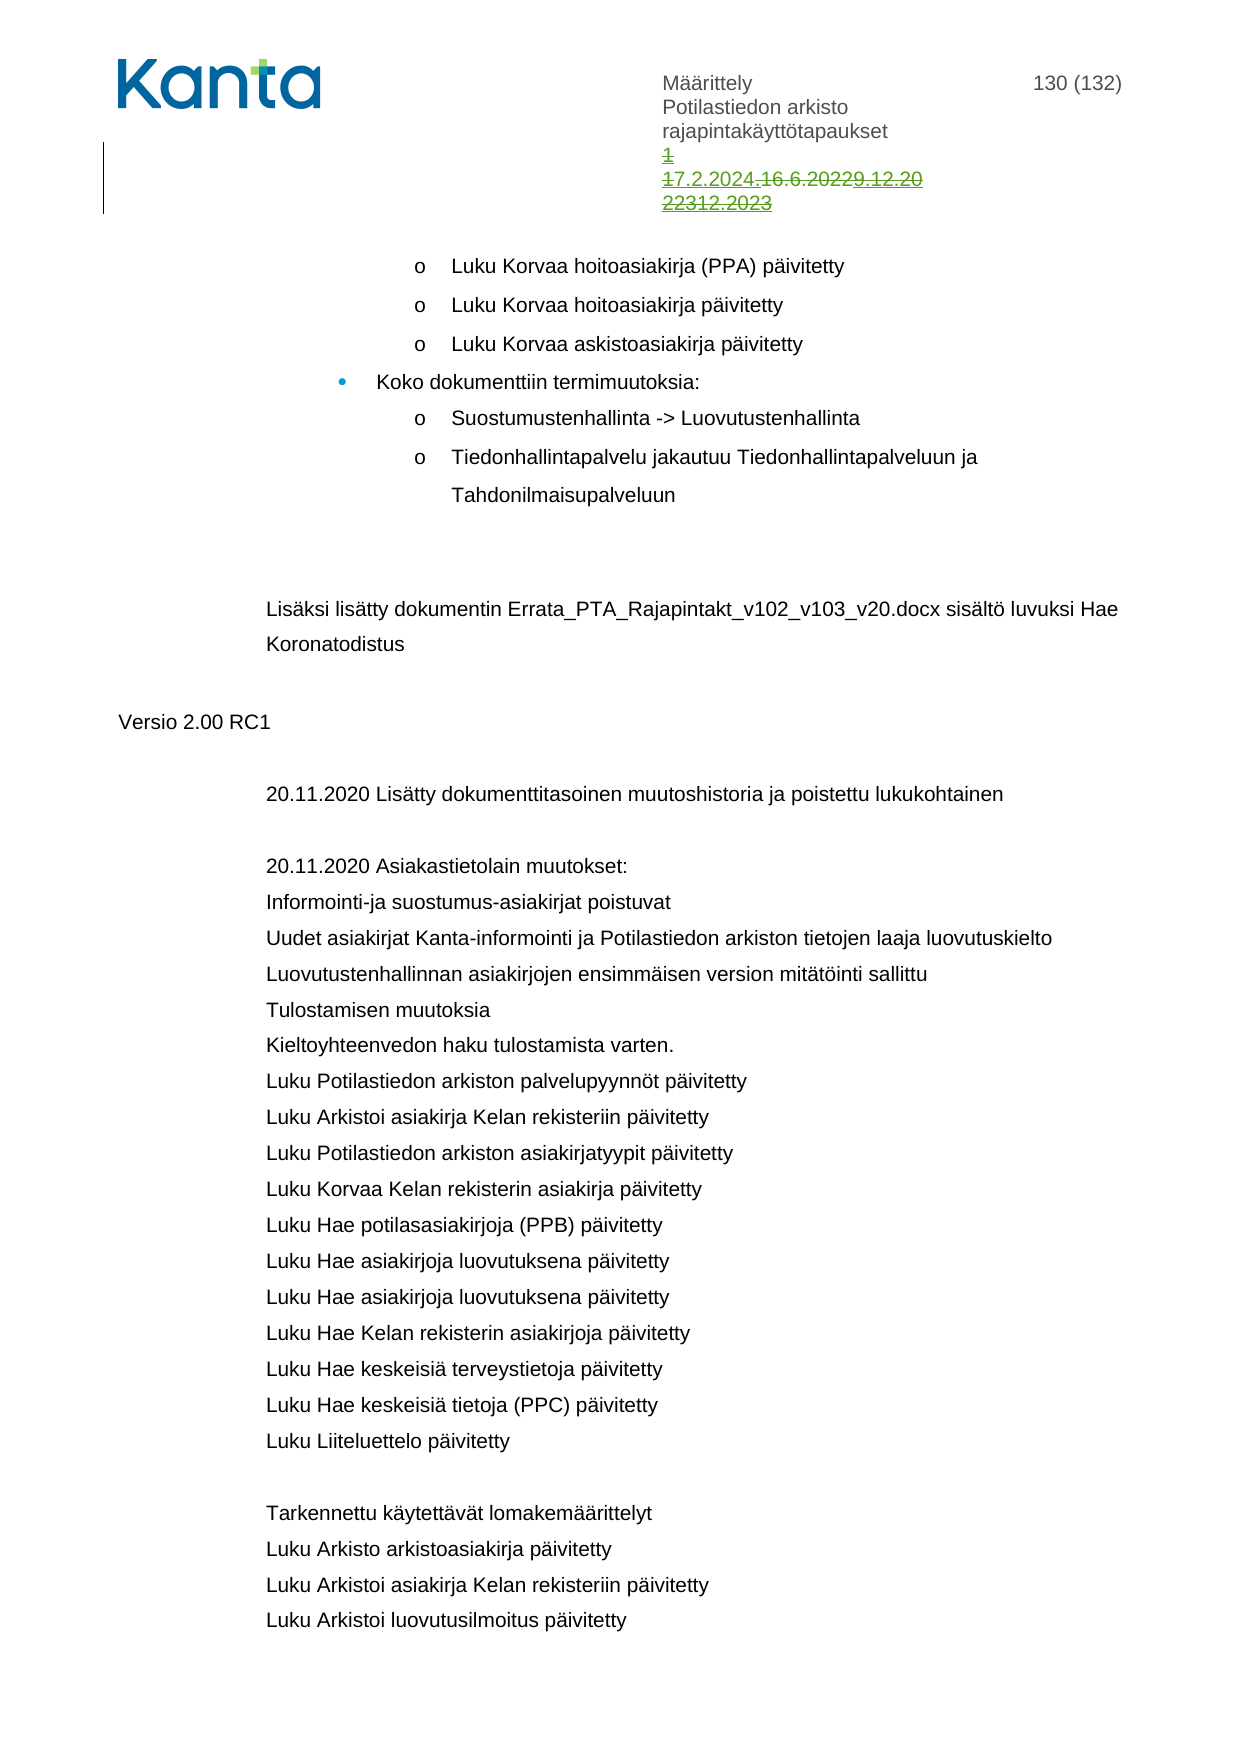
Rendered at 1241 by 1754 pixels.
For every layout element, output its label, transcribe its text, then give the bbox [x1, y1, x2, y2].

text Luku Arkisto arkistoasiakirja päivitetty [266, 1536, 1122, 1560]
text Kieltoyhteenvedon haku tulostamista varten. [266, 1033, 1122, 1057]
picture [118, 59, 321, 109]
text 20.11.2020 Asiakastietolain muutokset: [266, 854, 1122, 878]
list Luku Korvaa hoitoasiakirja (PPA) päivitetty [414, 254, 1122, 280]
text Luku Hae asiakirjoja luovutuksena päivitetty [266, 1249, 1122, 1273]
text Luku Korvaa Kelan rekisterin asiakirja päivitetty [266, 1177, 1122, 1201]
text Luku Potilastiedon arkiston asiakirjatyypit päivitetty [266, 1141, 1122, 1165]
text Lisäksi lisätty dokumentin Errata_PTA_Rajapintakt_v102_v103_v20.docx sisältö luvuksi Hae Koronatodistus [266, 596, 1122, 656]
text Tulostamisen muutoksia [266, 997, 1122, 1021]
list Luku Korvaa hoitoasiakirja päivitetty [414, 293, 1122, 318]
list Suostumustenhallinta -> Luovutustenhallinta [414, 406, 1122, 432]
text Luku Hae asiakirjoja luovutuksena päivitetty [266, 1285, 1122, 1309]
text Informointi-ja suostumus-asiakirjat poistuvat Uudet asiakirjat Kanta-informointi ja Potilastiedon arkiston tietojen laaja luovutuskielto Luovutustenhallinnan asiakirjojen ensimmäisen version mitätöinti sallittu [266, 889, 1122, 985]
text Luku Potilastiedon arkiston palvelupyynnöt päivitetty [266, 1069, 1122, 1093]
text Luku Hae Kelan rekisterin asiakirjoja päivitetty [266, 1321, 1122, 1345]
text Luku Arkistoi asiakirja Kelan rekisteriin päivitetty [266, 1572, 1122, 1596]
text Tarkennettu käytettävät lomakemäärittelyt [266, 1501, 1122, 1524]
text Luku Hae potilasasiakirjoja (PPB) päivitetty [266, 1213, 1122, 1237]
text Luku Hae keskeisiä terveystietoja päivitetty [266, 1357, 1122, 1381]
text Luku Hae keskeisiä tietoja (PPC) päivitetty [266, 1393, 1122, 1417]
text Luku Arkistoi asiakirja Kelan rekisteriin päivitetty [266, 1105, 1122, 1129]
text 20.11.2020 Lisätty dokumenttitasoinen muutoshistoria ja poistettu lukukohtainen [266, 782, 1122, 806]
list Tiedonhallintapalvelu jakautuu Tiedonhallintapalveluun ja Tahdonilmaisupalveluun [414, 445, 1122, 507]
text Luku Liiteluettelo päivitetty [266, 1429, 1122, 1453]
text Versio 2.00 RC1 [118, 710, 1122, 734]
list Luku Korvaa askistoasiakirja päivitetty [414, 331, 1122, 357]
text Luku Arkistoi luovutusilmoitus päivitetty [266, 1608, 1122, 1632]
list Koko dokumenttiin termimuutoksia: [339, 370, 1122, 394]
